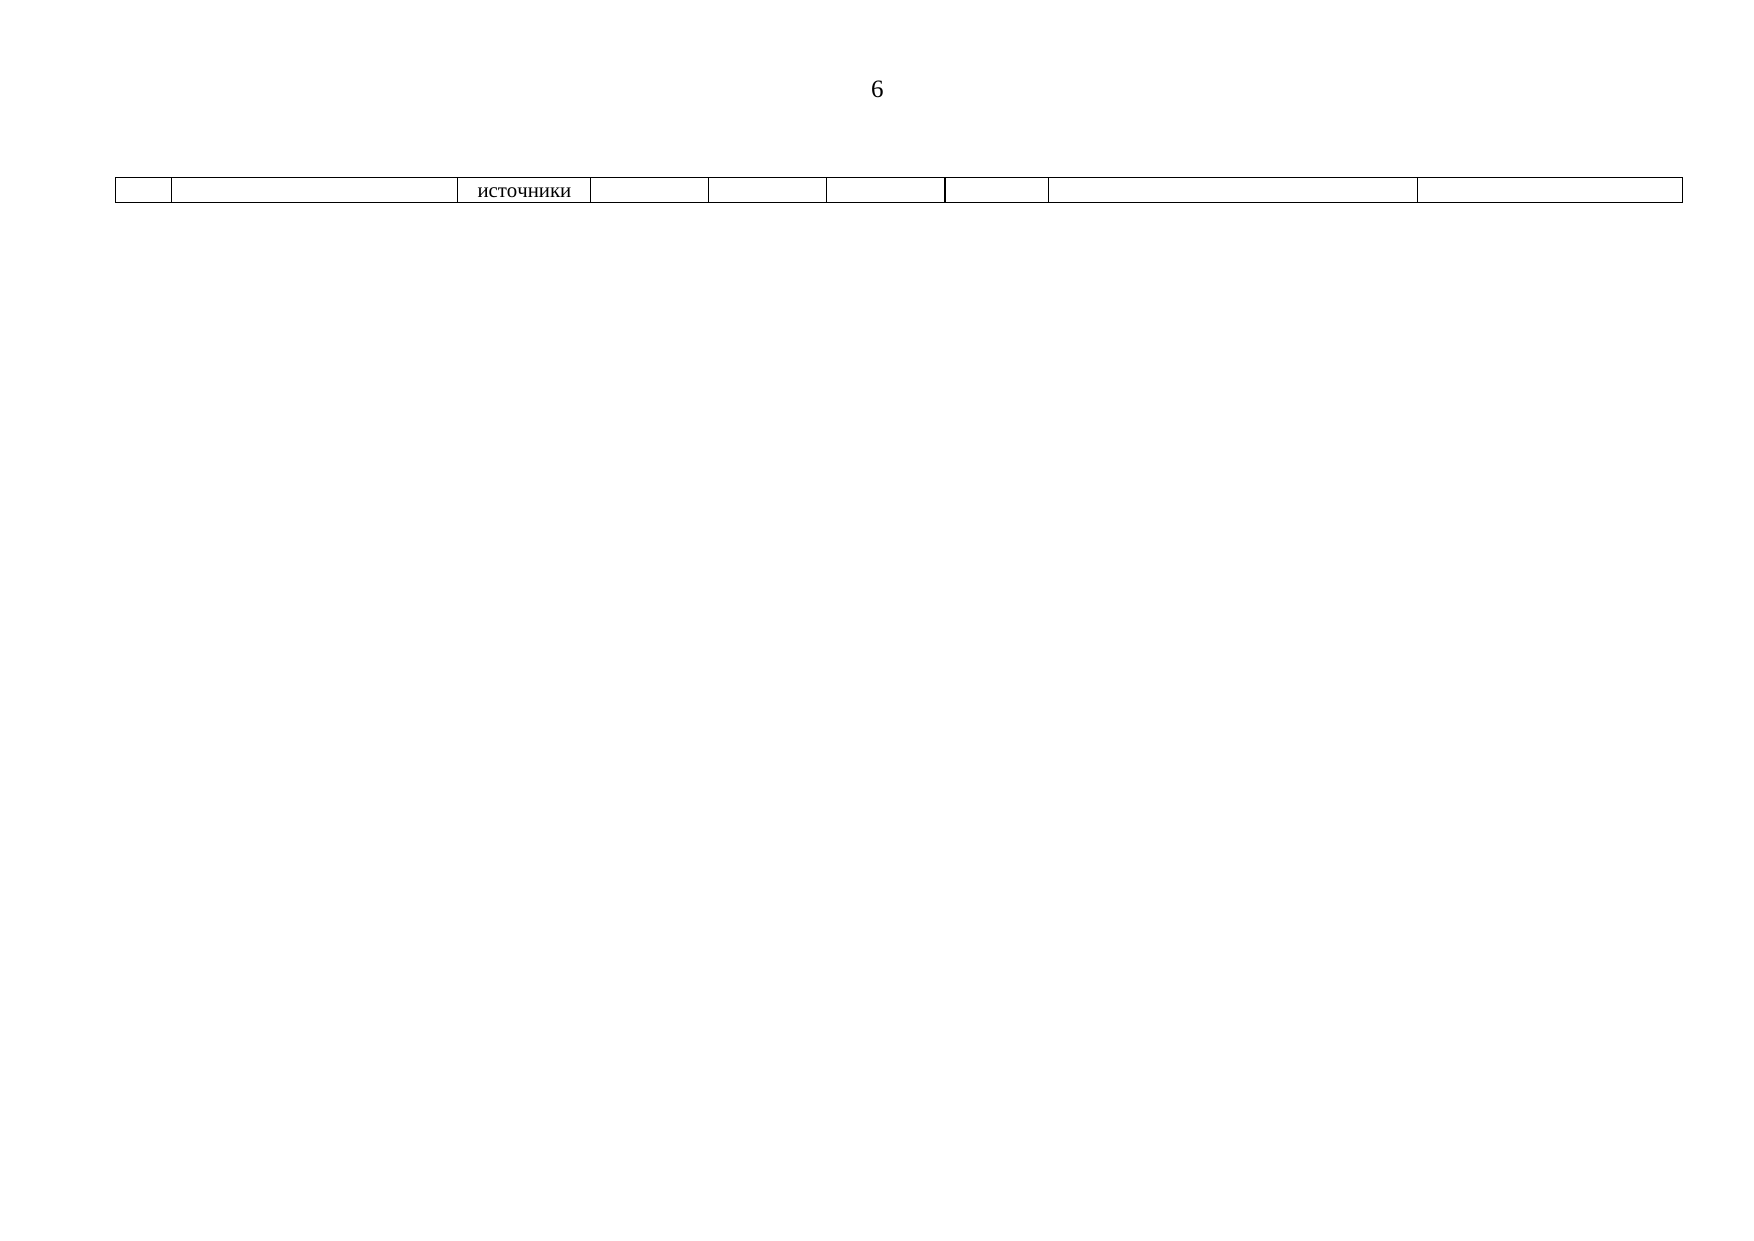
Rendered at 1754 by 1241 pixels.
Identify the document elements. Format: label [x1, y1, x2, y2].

table_cell [946, 178, 1048, 202]
table_cell [591, 178, 708, 202]
table_cell [1049, 178, 1417, 202]
table_cell [1418, 178, 1682, 202]
table_cell [458, 178, 590, 202]
table_cell [709, 178, 826, 202]
table_cell [827, 178, 944, 202]
